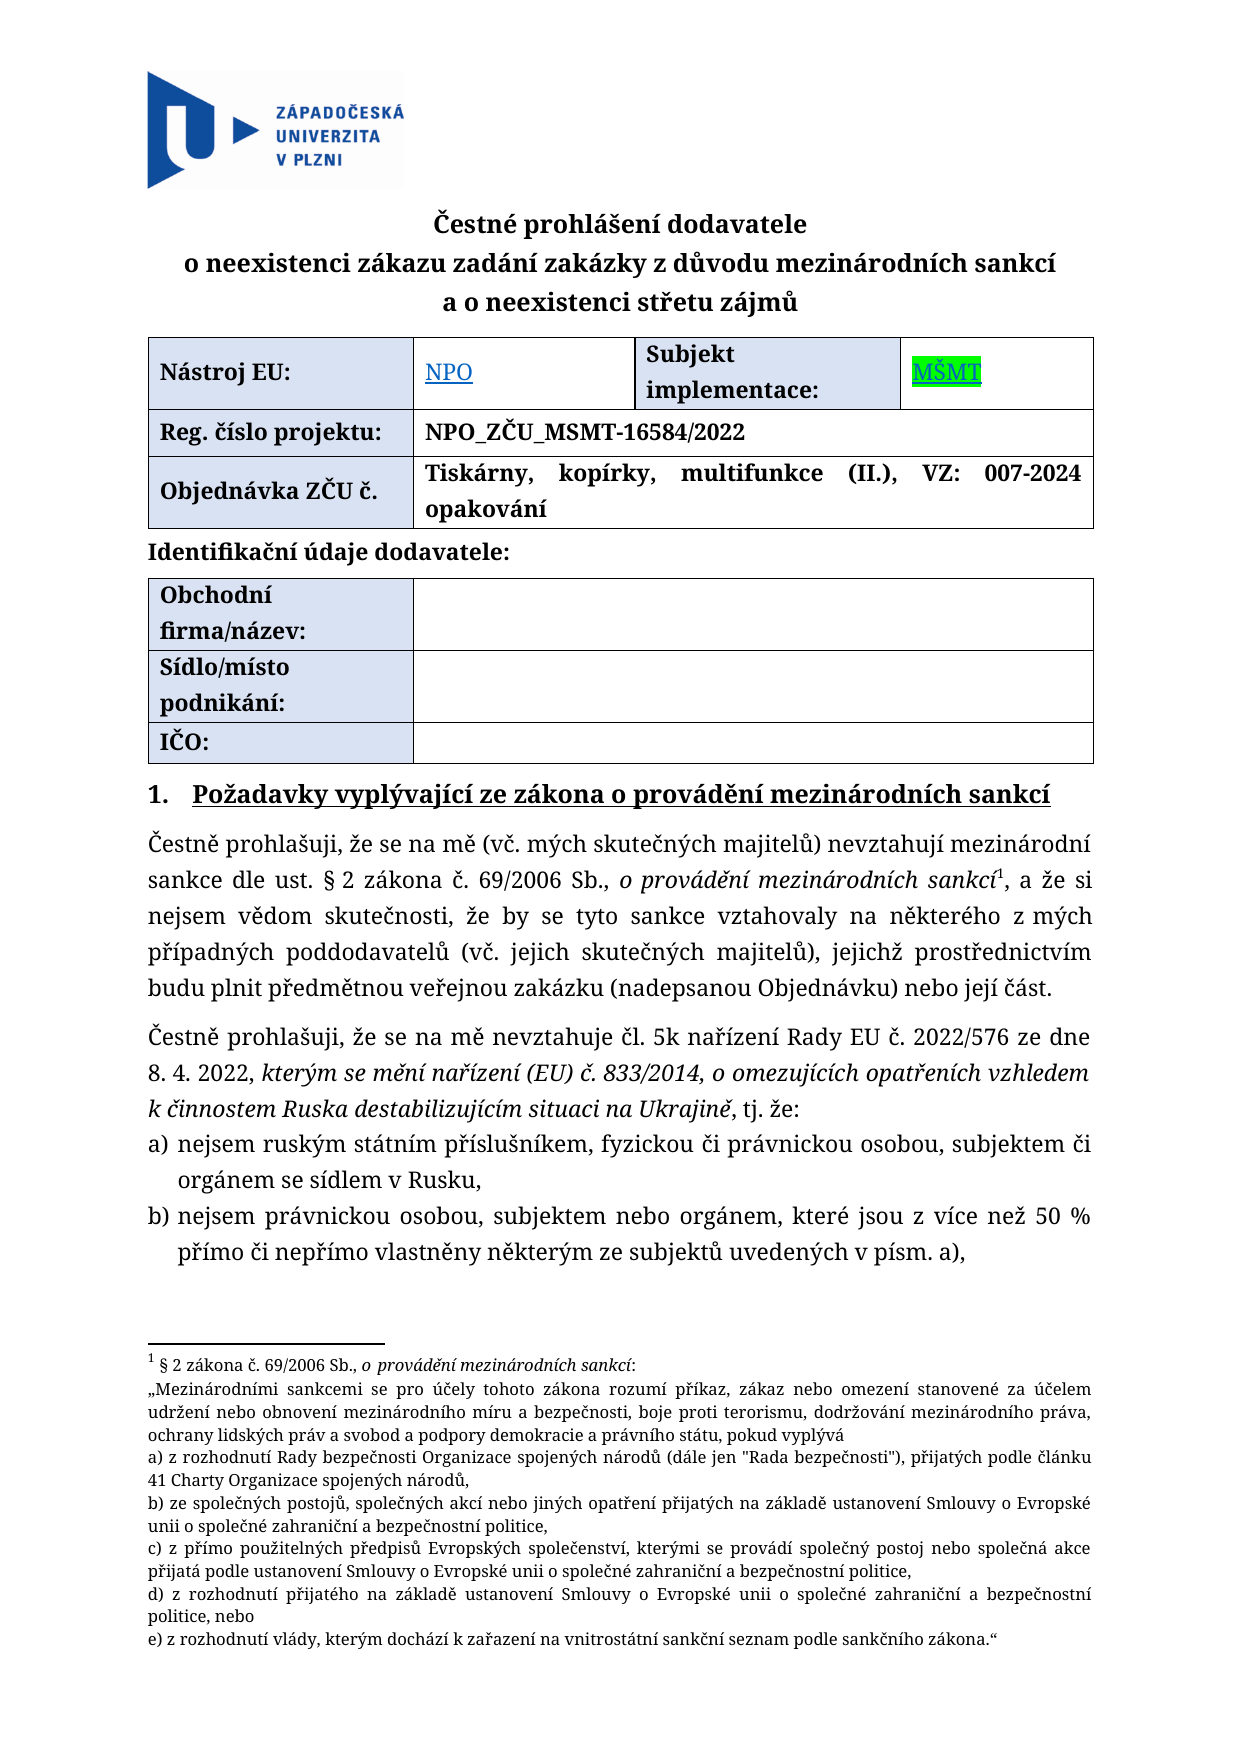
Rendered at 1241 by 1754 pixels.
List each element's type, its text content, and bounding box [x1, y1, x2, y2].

table_cell IČO: [149, 723, 413, 763]
table_cell Objednávka ZČU č. [149, 457, 413, 528]
table_header MŠMT [901, 338, 1093, 409]
table_header Obchodní firma/název: [149, 579, 413, 650]
table_cell NPO_ZČU_MSMT-16584/2022 [414, 410, 1093, 456]
table_header Nástroj EU: [149, 338, 413, 409]
table_cell Tiskárny, kopírky, multifunkce (II.), VZ: 007-2024 opakování [414, 457, 1093, 528]
list nejsem ruským státním příslušníkem, fyzickou či právnickou osobou, subjektem či orgánem se sídlem v Rusku, [148, 1128, 1093, 1196]
table_cell Reg. číslo projektu: [149, 410, 413, 456]
table_header NPO [414, 338, 634, 409]
table_header Subjekt implementace: [636, 338, 900, 409]
subtitle 1. Požadavky vyplývající ze zákona o provádění mezinárodních sankcí [148, 777, 1093, 811]
text Čestně prohlašuji, že se na mě nevztahuje čl. 5k nařízení Rady EU č. 2022/576 ze dne 8. 4. 2022, kterým se mění nařízení (EU) č. 833/2014, o omezujících opatřeních vzhledem k činnostem Ruska destabilizujícím situaci na Ukrajině, tj. že: [148, 1021, 1093, 1124]
text Čestné prohlášení dodavatele [148, 207, 1093, 241]
text Čestně prohlašuji, že se na mě (vč. mých skutečných majitelů) nevztahují mezinárodní sankce dle ust. § 2 zákona č. 69/2006 Sb., o provádění mezinárodních sankcí, a že si nejsem vědom skutečnosti, že by se tyto sankce vztahovaly na některého z mých případných poddodavatelů (vč. jejich skutečných majitelů), jejichž prostřednictvím budu plnit předmětnou veřejnou zakázku (nadepsanou Objednávku) nebo její část. [148, 828, 1093, 1003]
list nejsem právnickou osobou, subjektem nebo orgánem, které jsou z více než 50 % přímo či nepřímo vlastněny některým ze subjektů uvedených v písm. a), [148, 1200, 1093, 1267]
text o neexistenci zákazu zadání zakázky z důvodu mezinárodních sankcí a o neexistenci střetu zájmů [148, 246, 1093, 319]
table_cell [414, 651, 1093, 722]
table_cell Sídlo/místo podnikání: [149, 651, 413, 722]
picture [147, 71, 404, 189]
text Identifikační údaje dodavatele: [148, 536, 1093, 567]
table_cell [414, 723, 1093, 763]
table_header [414, 579, 1093, 650]
